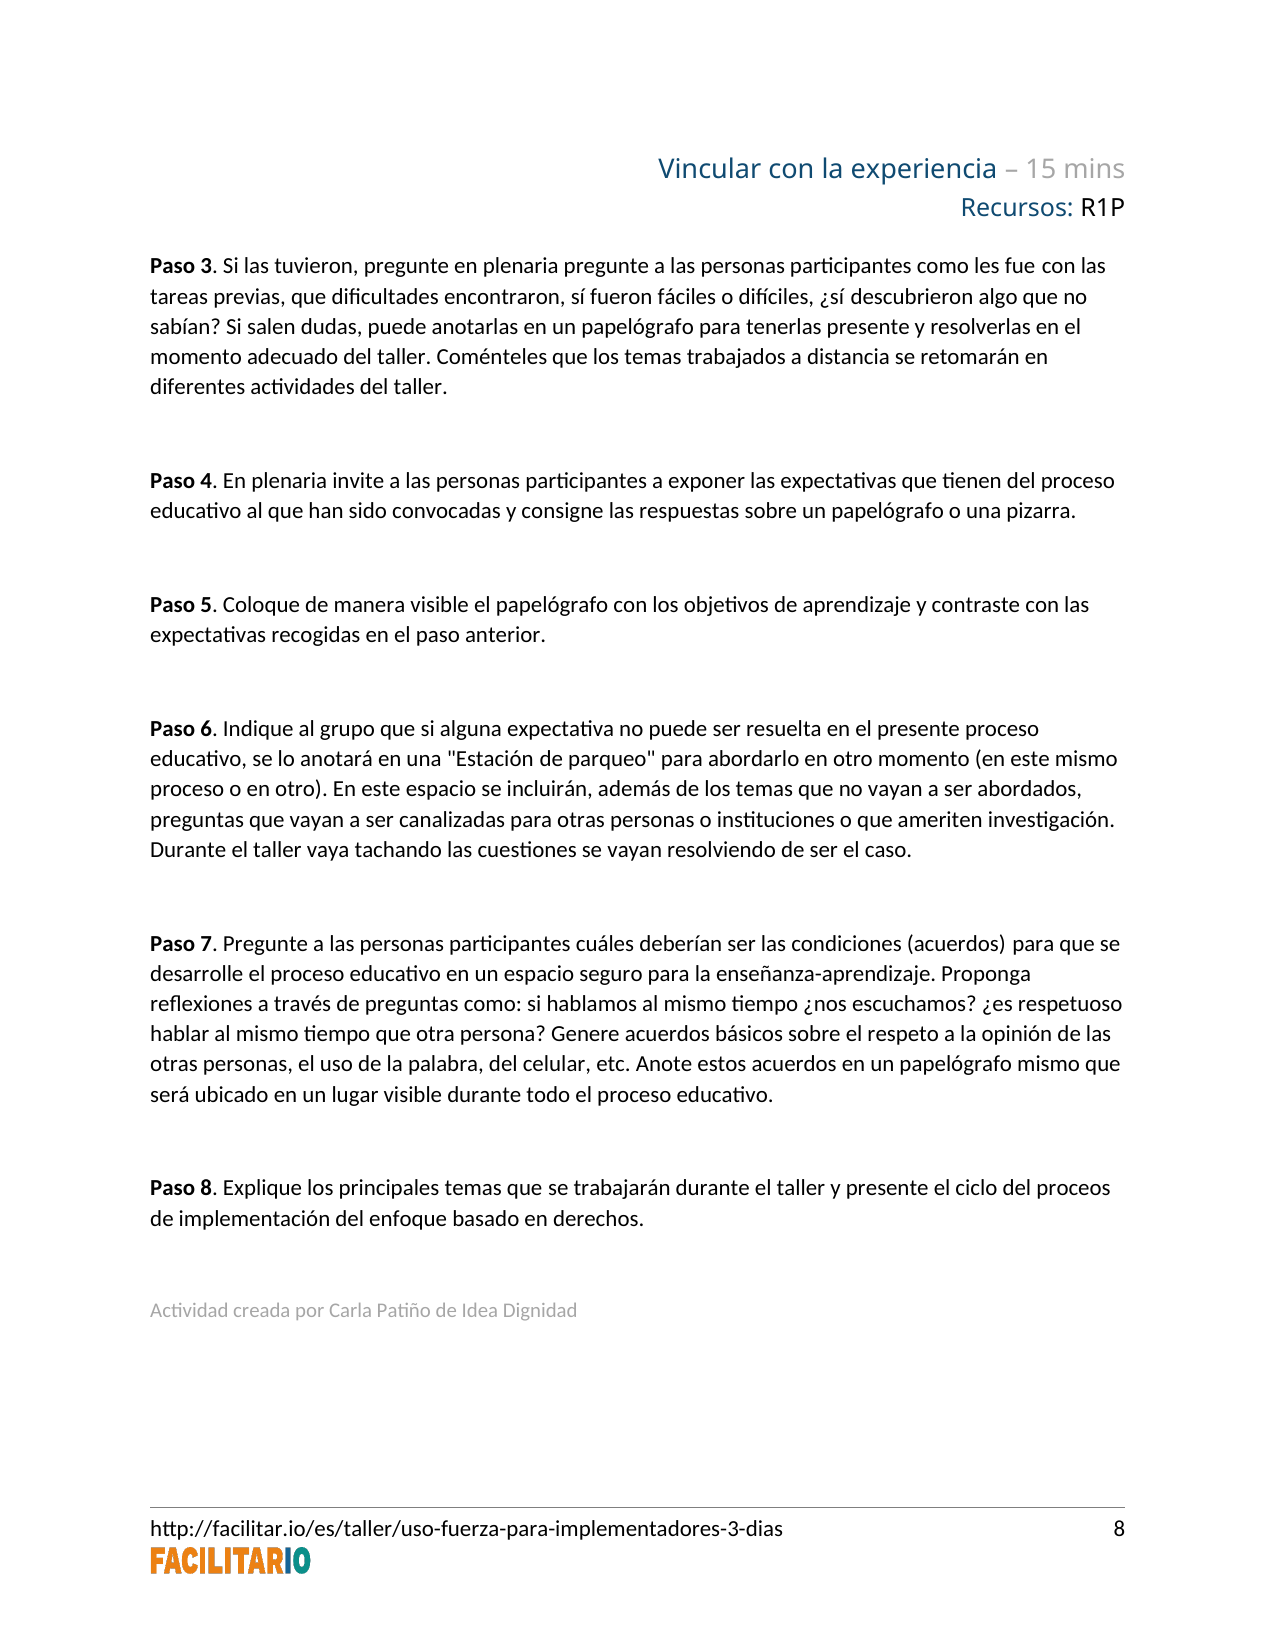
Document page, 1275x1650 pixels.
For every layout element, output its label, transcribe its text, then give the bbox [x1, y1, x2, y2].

text Paso 4. En plenaria invite a las personas participantes a exponer las expectativas que tienen del proceso educativo al que han sido convocadas y consigne las respuestas sobre un papelógrafo o una pizarra. [150, 466, 1125, 524]
text Recursos: R1P [150, 190, 1125, 224]
text Paso 7. Pregunte a las personas participantes cuáles deberían ser las condiciones (acuerdos) para que se desarrolle el proceso educativo en un espacio seguro para la enseñanza-aprendizaje. Proponga reflexiones a través de preguntas como: si hablamos al mismo tiempo ¿nos escuchamos? ¿es respetuoso hablar al mismo tiempo que otra persona? Genere acuerdos básicos sobre el respeto a la opinión de las otras personas, el uso de la palabra, del celular, etc. Anote estos acuerdos en un papelógrafo mismo que será ubicado en un lugar visible durante todo el proceso educativo. [150, 929, 1125, 1108]
text Paso 5. Coloque de manera visible el papelógrafo con los objetivos de aprendizaje y contraste con las expectativas recogidas en el paso anterior. [150, 590, 1125, 648]
text Paso 6. Indique al grupo que si alguna expectativa no puede ser resuelta en el presente proceso educativo, se lo anotará en una "Estación de parqueo" para abordarlo en otro momento (en este mismo proceso o en otro). En este espacio se incluirán, además de los temas que no vayan a ser abordados, preguntas que vayan a ser canalizadas para otras personas o instituciones o que ameriten investigación. Durante el taller vaya tachando las cuestiones se vayan resolviendo de ser el caso. [150, 714, 1125, 863]
text Paso 8. Explique los principales temas que se trabajarán durante el taller y presente el ciclo del proceos de implementación del enfoque basado en derechos. [150, 1173, 1125, 1232]
text Actividad creada por Carla Patiño de Idea Dignidad [150, 1297, 1125, 1323]
text Paso 3. Si las tuvieron, pregunte en plenaria pregunte a las personas participantes como les fue con las tareas previas, que dificultades encontraron, sí fueron fáciles o difíciles, ¿sí descubrieron algo que no sabían? Si salen dudas, puede anotarlas en un papelógrafo para tenerlas presente y resolverlas en el momento adecuado del taller. Coménteles que los temas trabajados a distancia se retomarán en diferentes actividades del taller. [150, 252, 1125, 400]
subtitle Vincular con la experiencia – 15 mins [150, 150, 1125, 187]
picture [145, 1544, 315, 1576]
